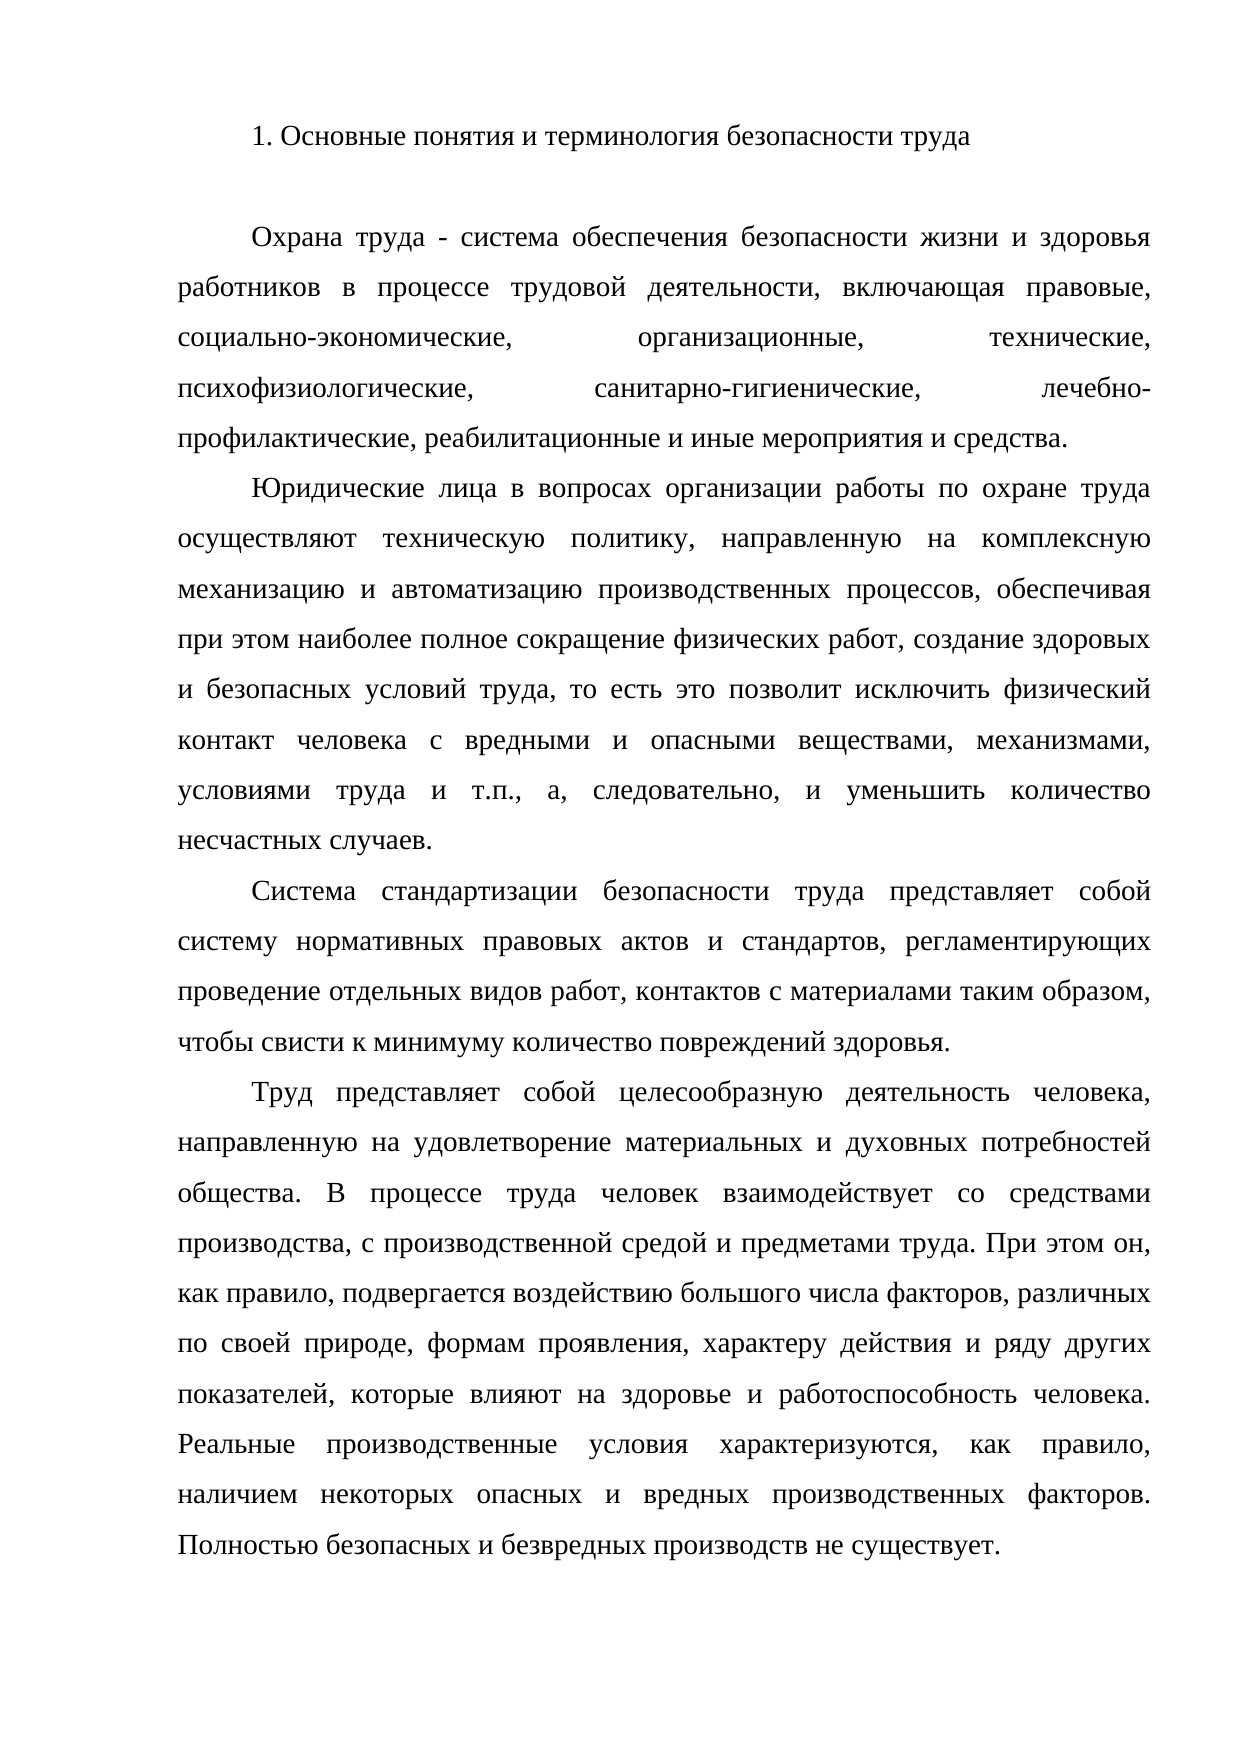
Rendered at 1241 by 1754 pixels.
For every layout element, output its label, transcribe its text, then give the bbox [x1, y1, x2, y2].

text Охрана труда - система обеспечения безопасности жизни и здоровья работников в процессе трудовой деятельности, включающая правовые, социально-экономические, организационные, технические, психофизиологические, санитарно-гигиенические, лечебно-профилактические, реабилитационные и иные мероприятия и средства. [177, 219, 1152, 453]
text Система стандартизации безопасности труда представляет собой систему нормативных правовых актов и стандартов, регламентирующих проведение отдельных видов работ, контактов с материалами таким образом, чтобы свисти к минимуму количество повреждений здоровья. [177, 873, 1152, 1057]
text 1. Основные понятия и терминология безопасности труда [177, 118, 1152, 152]
text Юридические лица в вопросах организации работы по охране труда осуществляют техническую политику, направленную на комплексную механизацию и автоматизацию производственных процессов, обеспечивая при этом наиболее полное сокращение физических работ, создание здоровых и безопасных условий труда, то есть это позволит исключить физический контакт человека с вредными и опасными веществами, механизмами, условиями труда и т.п., а, следовательно, и уменьшить количество несчастных случаев. [177, 470, 1152, 856]
text Труд представляет собой целесообразную деятельность человека, направленную на удовлетворение материальных и духовных потребностей общества. В процессе труда человек взаимодействует со средствами производства, с производственной средой и предметами труда. При этом он, как правило, подвергается воздействию большого числа факторов, различных по своей природе, формам проявления, характеру действия и ряду других показателей, которые влияют на здоровье и работоспособность человека. Реальные производственные условия характеризуются, как правило, наличием некоторых опасных и вредных производственных факторов. Полностью безопасных и безвредных производств не существует. [177, 1074, 1152, 1560]
